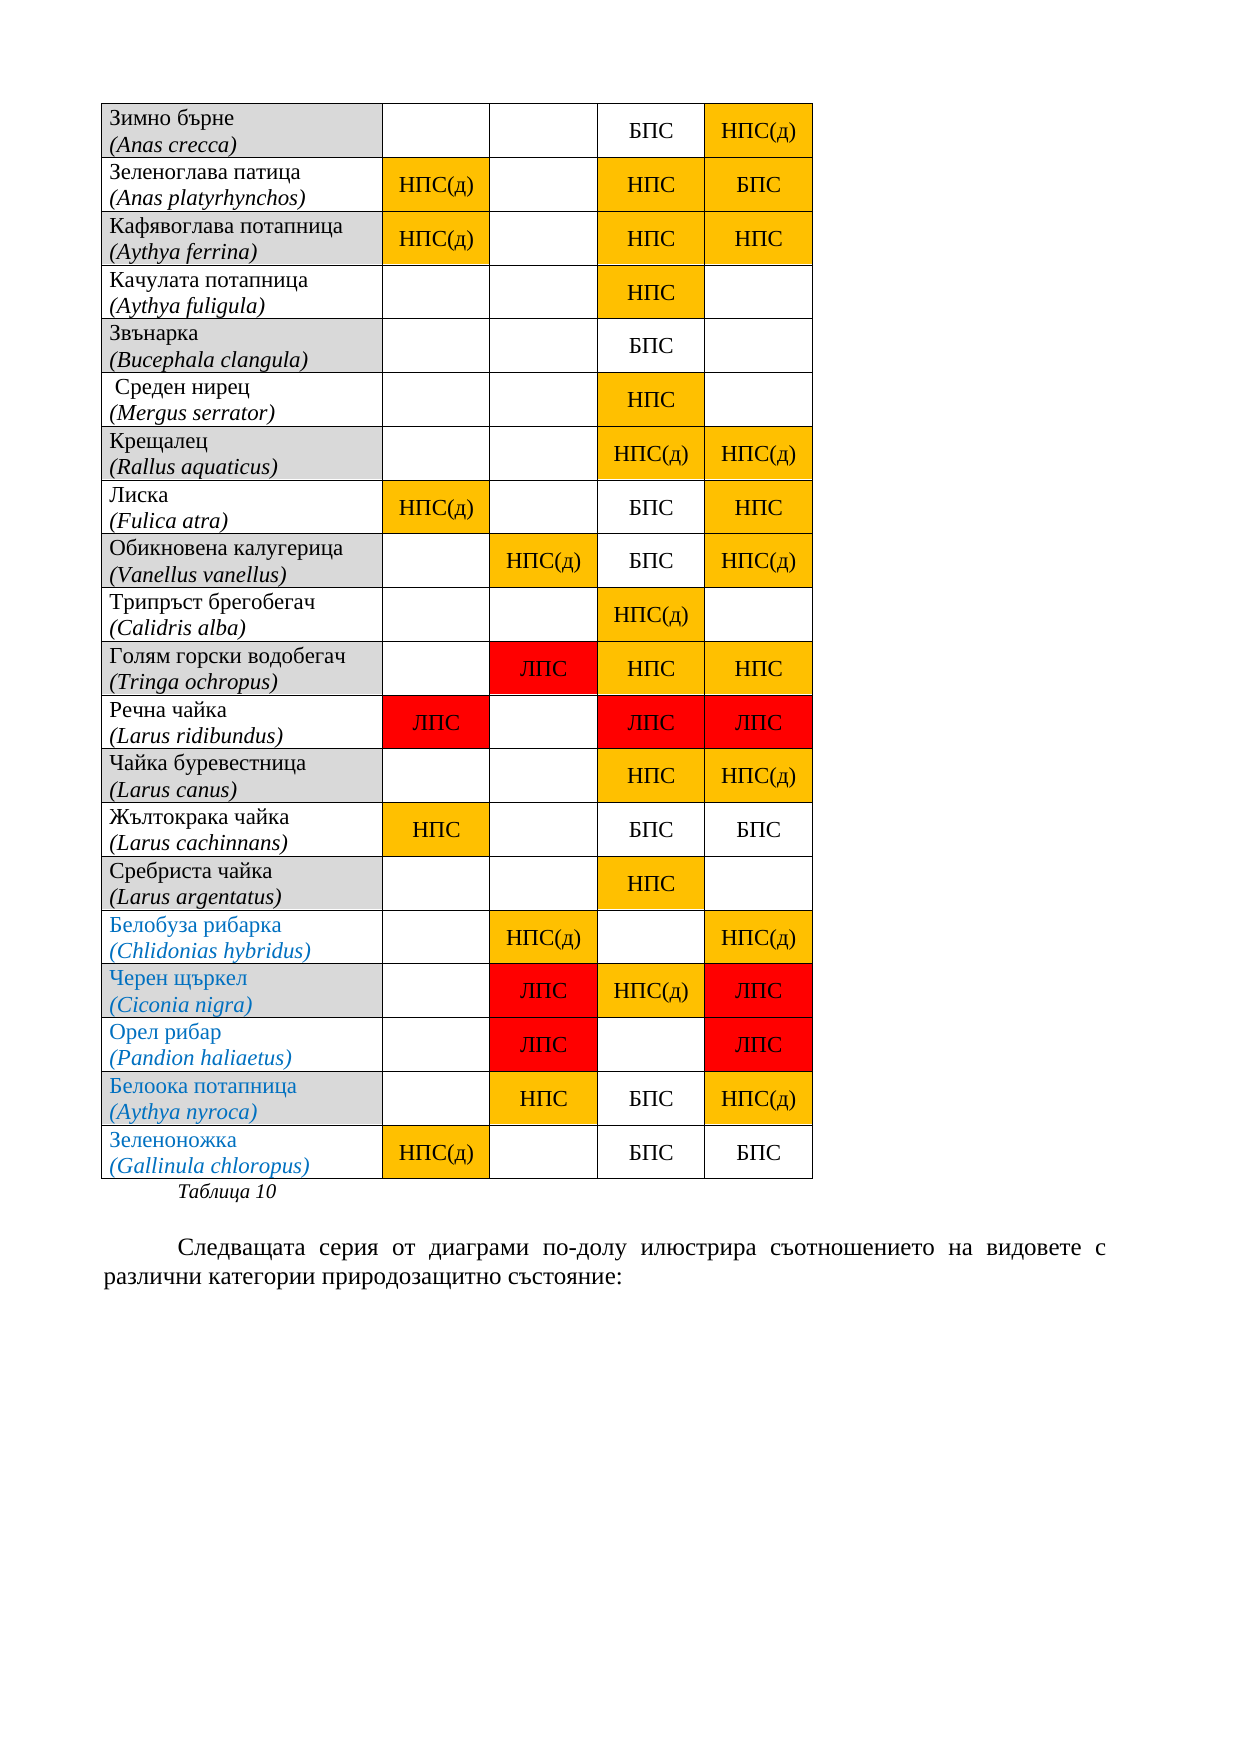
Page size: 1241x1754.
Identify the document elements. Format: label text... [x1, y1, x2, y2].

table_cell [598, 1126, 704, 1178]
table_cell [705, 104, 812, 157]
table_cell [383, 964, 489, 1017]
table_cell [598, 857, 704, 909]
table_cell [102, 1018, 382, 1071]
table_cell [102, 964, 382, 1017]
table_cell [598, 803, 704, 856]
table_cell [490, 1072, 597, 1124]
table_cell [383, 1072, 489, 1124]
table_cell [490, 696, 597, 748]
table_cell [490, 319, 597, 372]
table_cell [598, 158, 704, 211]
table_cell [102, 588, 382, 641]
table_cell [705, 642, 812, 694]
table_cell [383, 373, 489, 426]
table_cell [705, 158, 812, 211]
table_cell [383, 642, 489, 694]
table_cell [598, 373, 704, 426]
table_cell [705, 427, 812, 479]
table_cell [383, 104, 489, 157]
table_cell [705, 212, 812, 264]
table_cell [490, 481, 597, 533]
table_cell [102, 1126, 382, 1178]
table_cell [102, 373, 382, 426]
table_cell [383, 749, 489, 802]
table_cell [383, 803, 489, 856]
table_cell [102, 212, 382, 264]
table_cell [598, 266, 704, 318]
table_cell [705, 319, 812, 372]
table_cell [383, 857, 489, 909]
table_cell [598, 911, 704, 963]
text Следващата серия от диаграми по-долу илюстрира съотношението на видовете с различни категории природозащитно състояние: [103, 1232, 1107, 1290]
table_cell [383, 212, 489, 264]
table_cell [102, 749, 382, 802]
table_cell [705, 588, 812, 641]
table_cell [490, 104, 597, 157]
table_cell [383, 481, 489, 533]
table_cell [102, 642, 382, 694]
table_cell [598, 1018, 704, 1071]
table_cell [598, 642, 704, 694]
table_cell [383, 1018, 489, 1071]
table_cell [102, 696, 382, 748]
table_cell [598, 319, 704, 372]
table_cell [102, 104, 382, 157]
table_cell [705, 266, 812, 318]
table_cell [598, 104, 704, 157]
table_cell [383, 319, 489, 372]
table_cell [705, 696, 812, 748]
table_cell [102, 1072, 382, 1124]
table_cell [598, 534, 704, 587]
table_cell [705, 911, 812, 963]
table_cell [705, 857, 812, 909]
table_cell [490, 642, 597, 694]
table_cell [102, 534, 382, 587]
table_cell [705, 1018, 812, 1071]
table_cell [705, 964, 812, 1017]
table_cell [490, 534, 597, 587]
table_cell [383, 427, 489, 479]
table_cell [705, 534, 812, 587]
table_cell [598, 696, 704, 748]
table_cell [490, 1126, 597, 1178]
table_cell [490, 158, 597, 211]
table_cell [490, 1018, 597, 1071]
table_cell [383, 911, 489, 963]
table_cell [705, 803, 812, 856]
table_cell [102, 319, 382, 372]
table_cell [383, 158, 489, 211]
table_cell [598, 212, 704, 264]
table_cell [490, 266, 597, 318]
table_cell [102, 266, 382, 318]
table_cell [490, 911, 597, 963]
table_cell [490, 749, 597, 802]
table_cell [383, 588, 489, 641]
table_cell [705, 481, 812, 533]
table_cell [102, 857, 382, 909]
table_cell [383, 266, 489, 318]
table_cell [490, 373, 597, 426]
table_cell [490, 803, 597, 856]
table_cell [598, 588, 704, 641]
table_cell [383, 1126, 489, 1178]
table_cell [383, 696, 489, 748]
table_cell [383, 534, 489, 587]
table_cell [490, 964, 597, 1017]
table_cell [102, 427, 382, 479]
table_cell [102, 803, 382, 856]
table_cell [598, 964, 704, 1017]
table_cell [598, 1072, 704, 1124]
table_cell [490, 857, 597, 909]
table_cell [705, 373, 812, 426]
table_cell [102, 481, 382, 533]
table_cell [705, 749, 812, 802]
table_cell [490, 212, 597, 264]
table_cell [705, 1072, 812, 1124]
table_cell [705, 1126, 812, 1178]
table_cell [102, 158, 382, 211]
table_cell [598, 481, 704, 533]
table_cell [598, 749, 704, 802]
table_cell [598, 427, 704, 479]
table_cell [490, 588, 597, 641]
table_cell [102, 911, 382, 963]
text Таблица 10 [103, 1179, 1107, 1203]
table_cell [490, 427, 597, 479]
